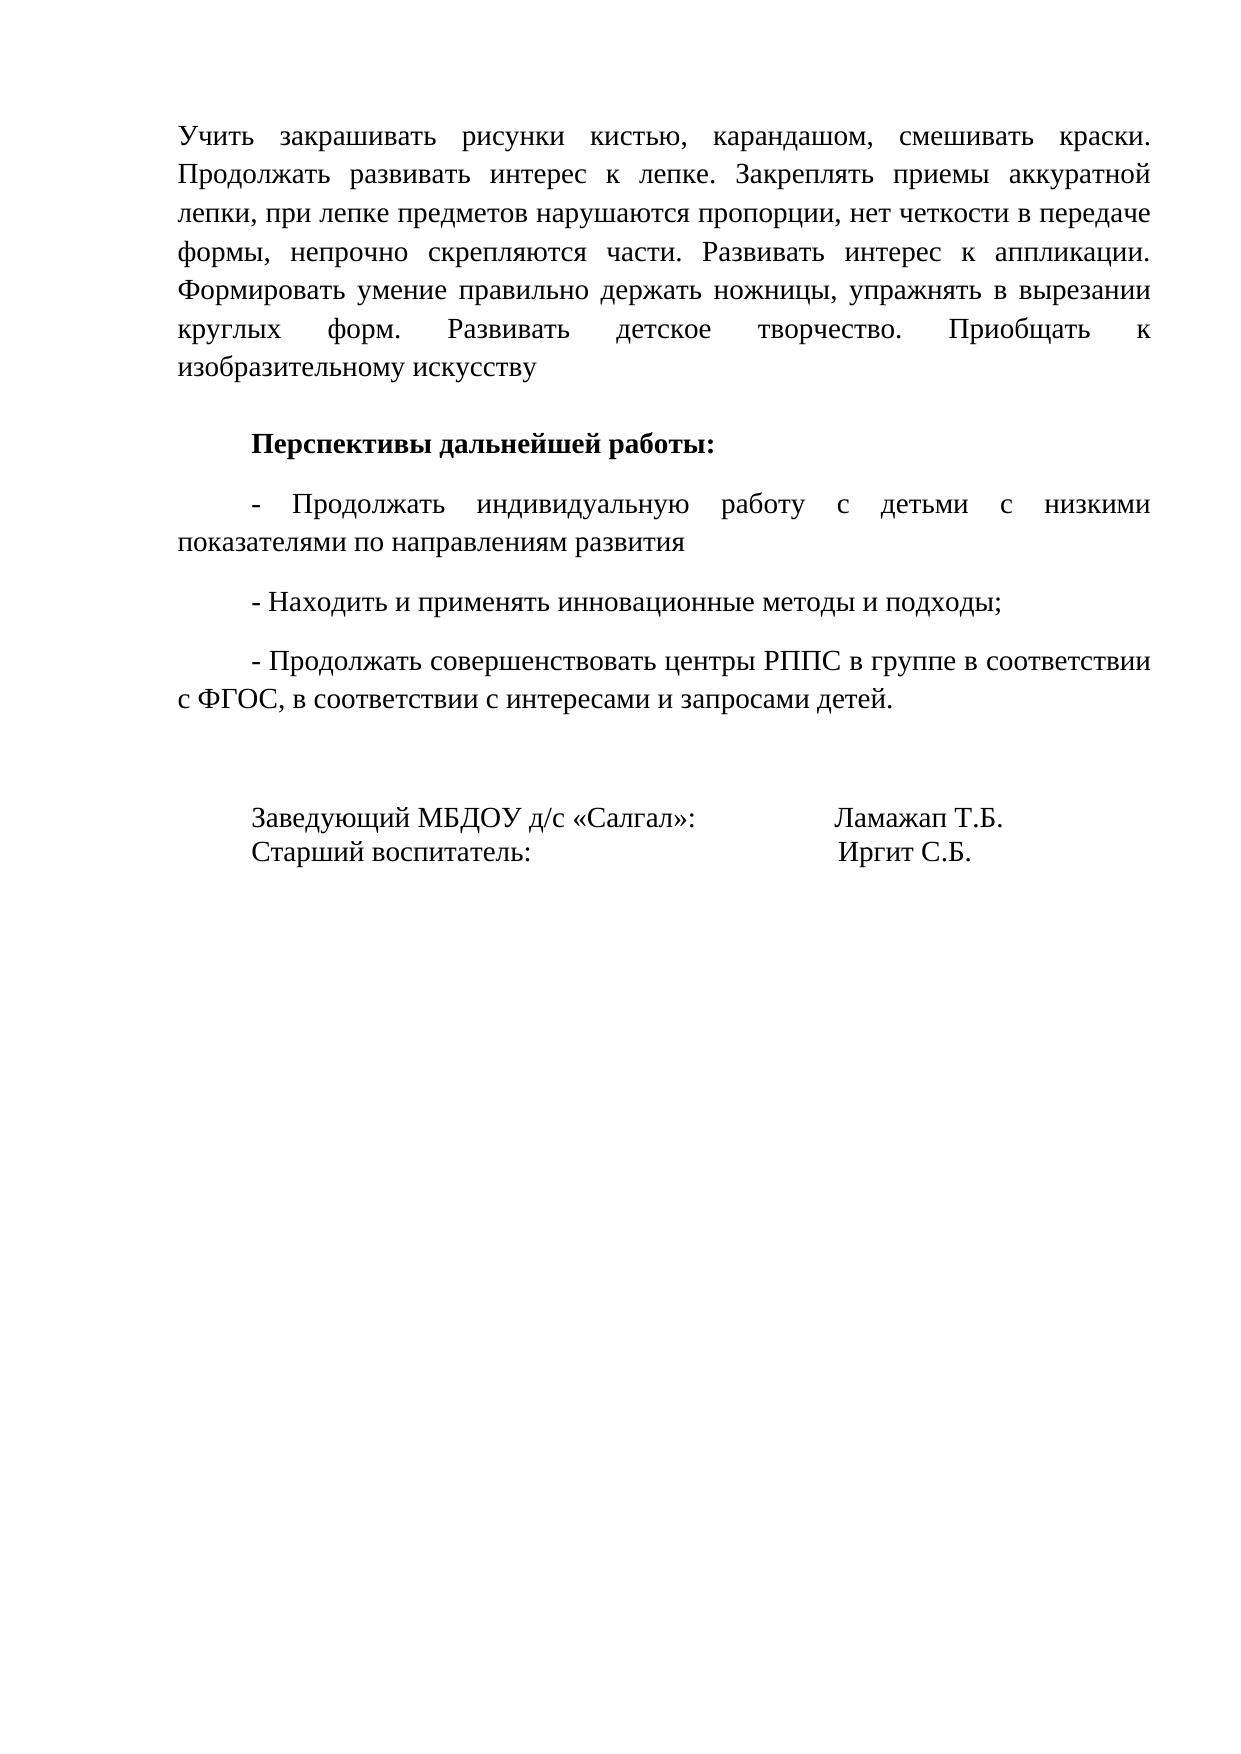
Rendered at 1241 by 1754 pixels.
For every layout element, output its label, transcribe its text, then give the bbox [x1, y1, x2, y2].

text - Продолжать индивидуальную работу с детьми с низкими показателями по направлениям развития [177, 486, 1152, 558]
text Старший воспитатель: Иргит С.Б. [177, 834, 1152, 867]
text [177, 118, 1152, 383]
text - Продолжать совершенствовать центры РППС в группе в соответствии с ФГОС, в соответствии с интересами и запросами детей. [177, 643, 1152, 715]
text Перспективы дальнейшей работы: [177, 426, 1152, 460]
text Заведующий МБДОУ д/с «Салгал»: Ламажап Т.Б. [177, 800, 1152, 834]
text - Находить и применять инновационные методы и подходы; [177, 584, 1152, 617]
